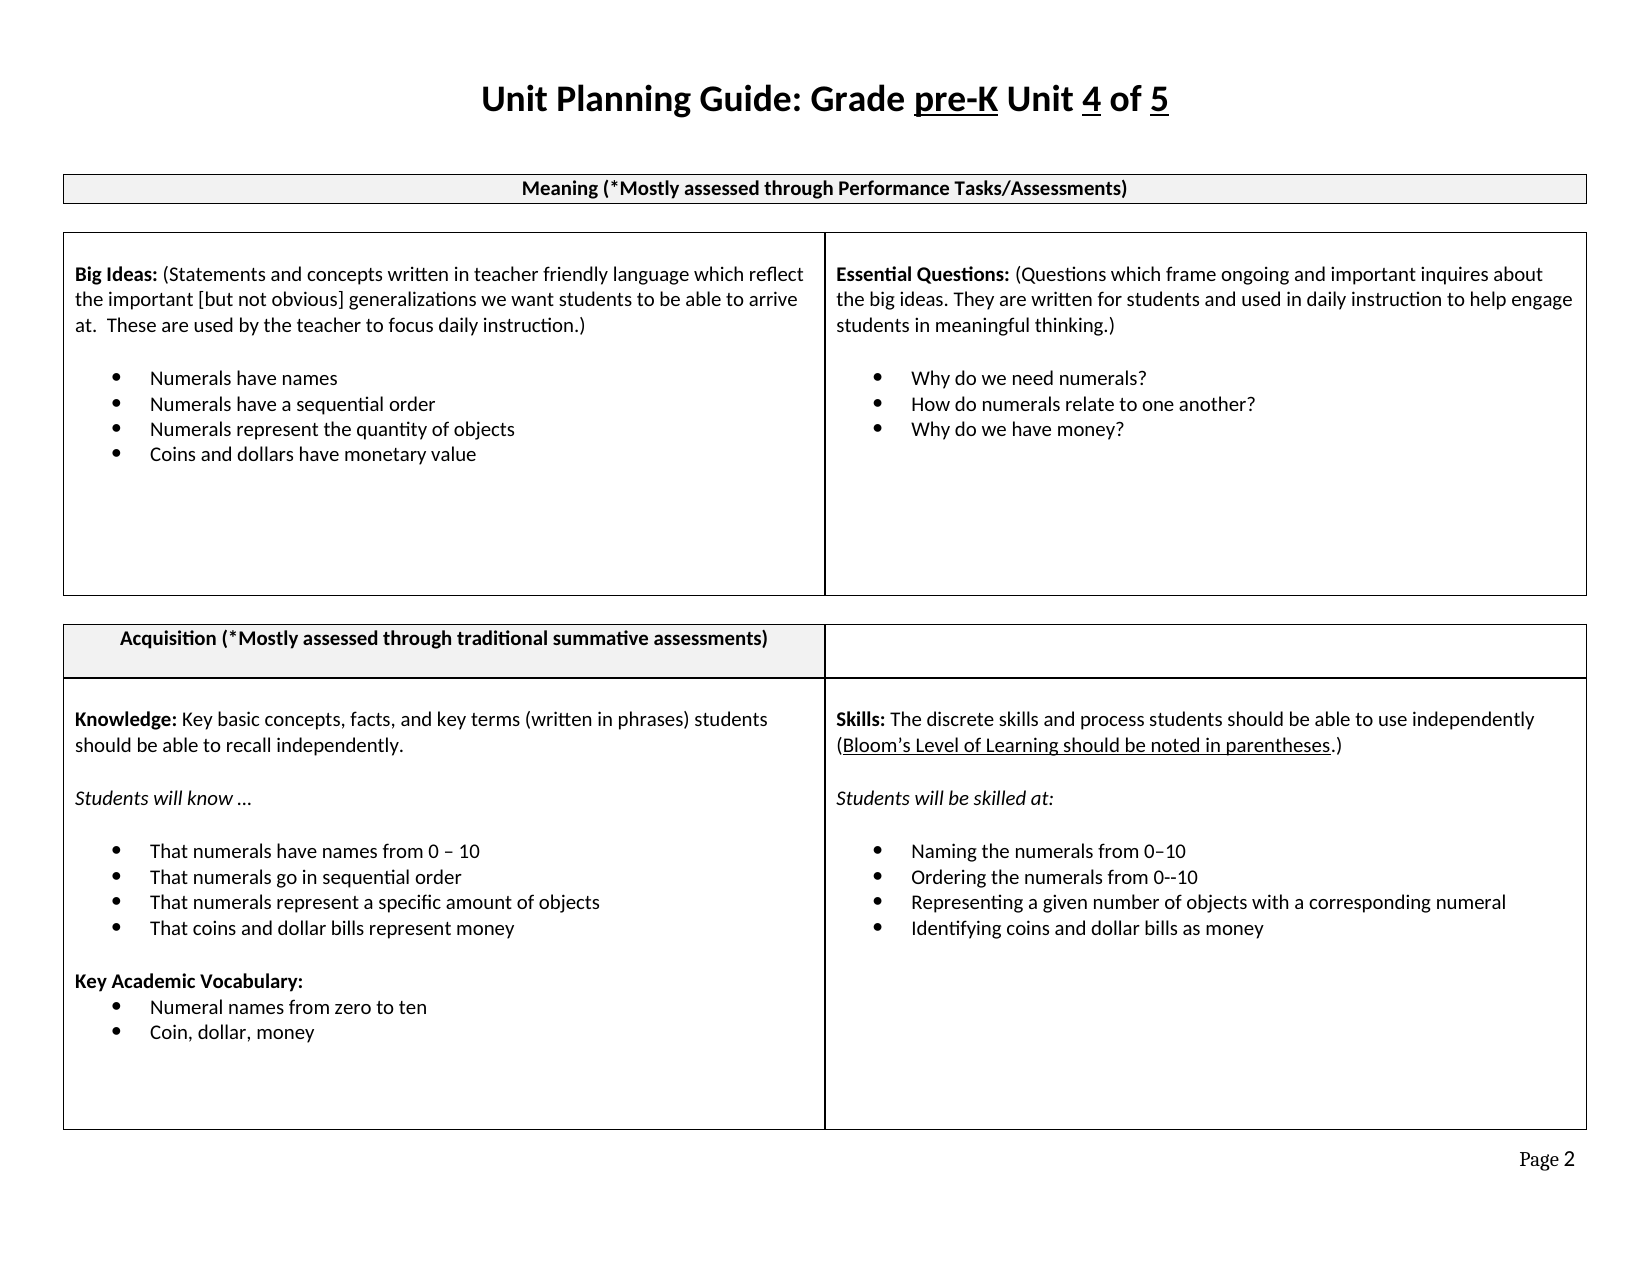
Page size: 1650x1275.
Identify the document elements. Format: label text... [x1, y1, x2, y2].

table_header Acquisition (*Mostly assessed through traditional summative assessments) [64, 625, 824, 677]
table_header [826, 625, 1586, 677]
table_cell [64, 679, 824, 1129]
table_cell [826, 679, 1586, 1129]
table_header Meaning (*Mostly assessed through Performance Tasks/Assessments) [64, 175, 1586, 203]
table_header Big Ideas: (Statements and concepts written in teacher friendly language which reflect the important [but not obvious] generalizations we want students to be able to arrive at. These are used by the teacher to focus daily instruction.) Numerals have names Numerals have a sequential order Numerals represent the quantity of objects Coins and dollars have monetary value [64, 233, 824, 594]
table_header Essential Questions: (Questions which frame ongoing and important inquires about the big ideas. They are written for students and used in daily instruction to help engage students in meaningful thinking.) Why do we need numerals? How do numerals relate to one another? Why do we have money? [826, 233, 1586, 594]
